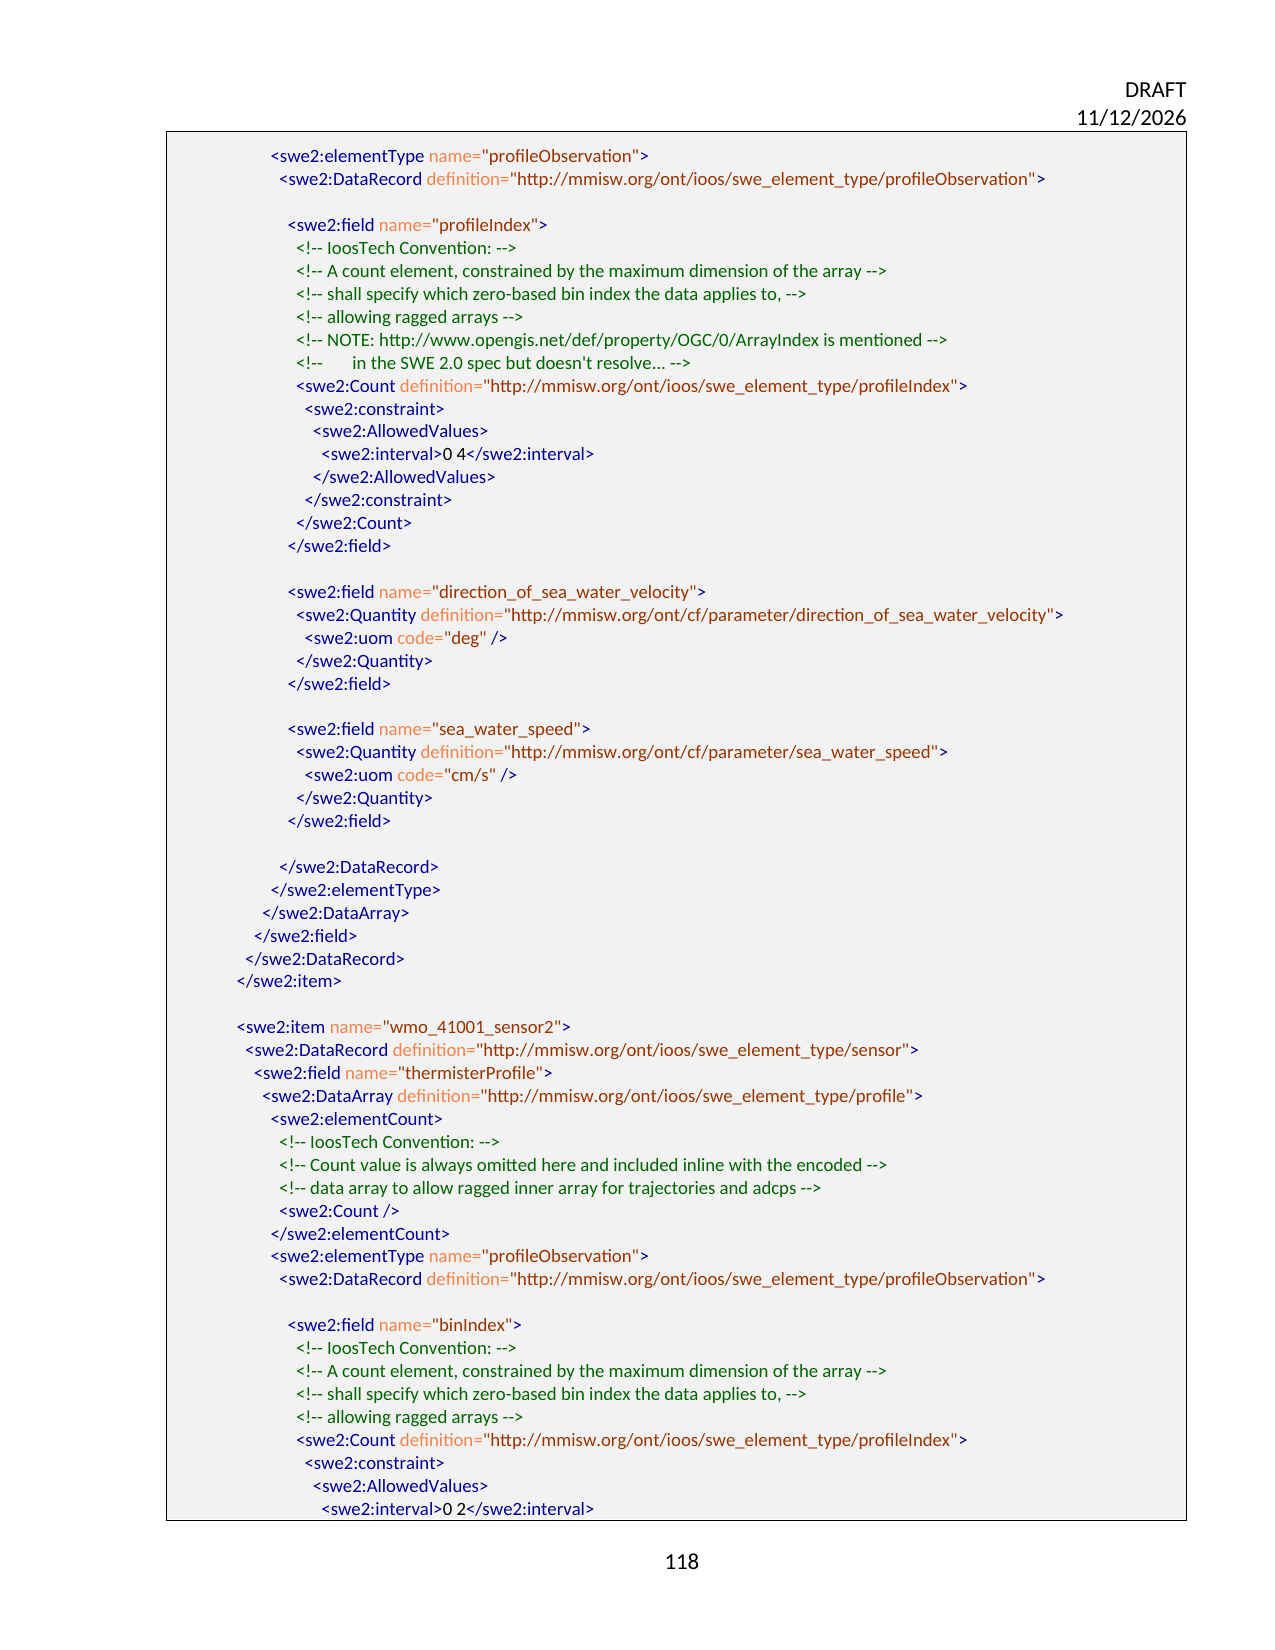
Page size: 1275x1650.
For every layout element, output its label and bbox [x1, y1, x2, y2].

table_header [167, 132, 1186, 1519]
